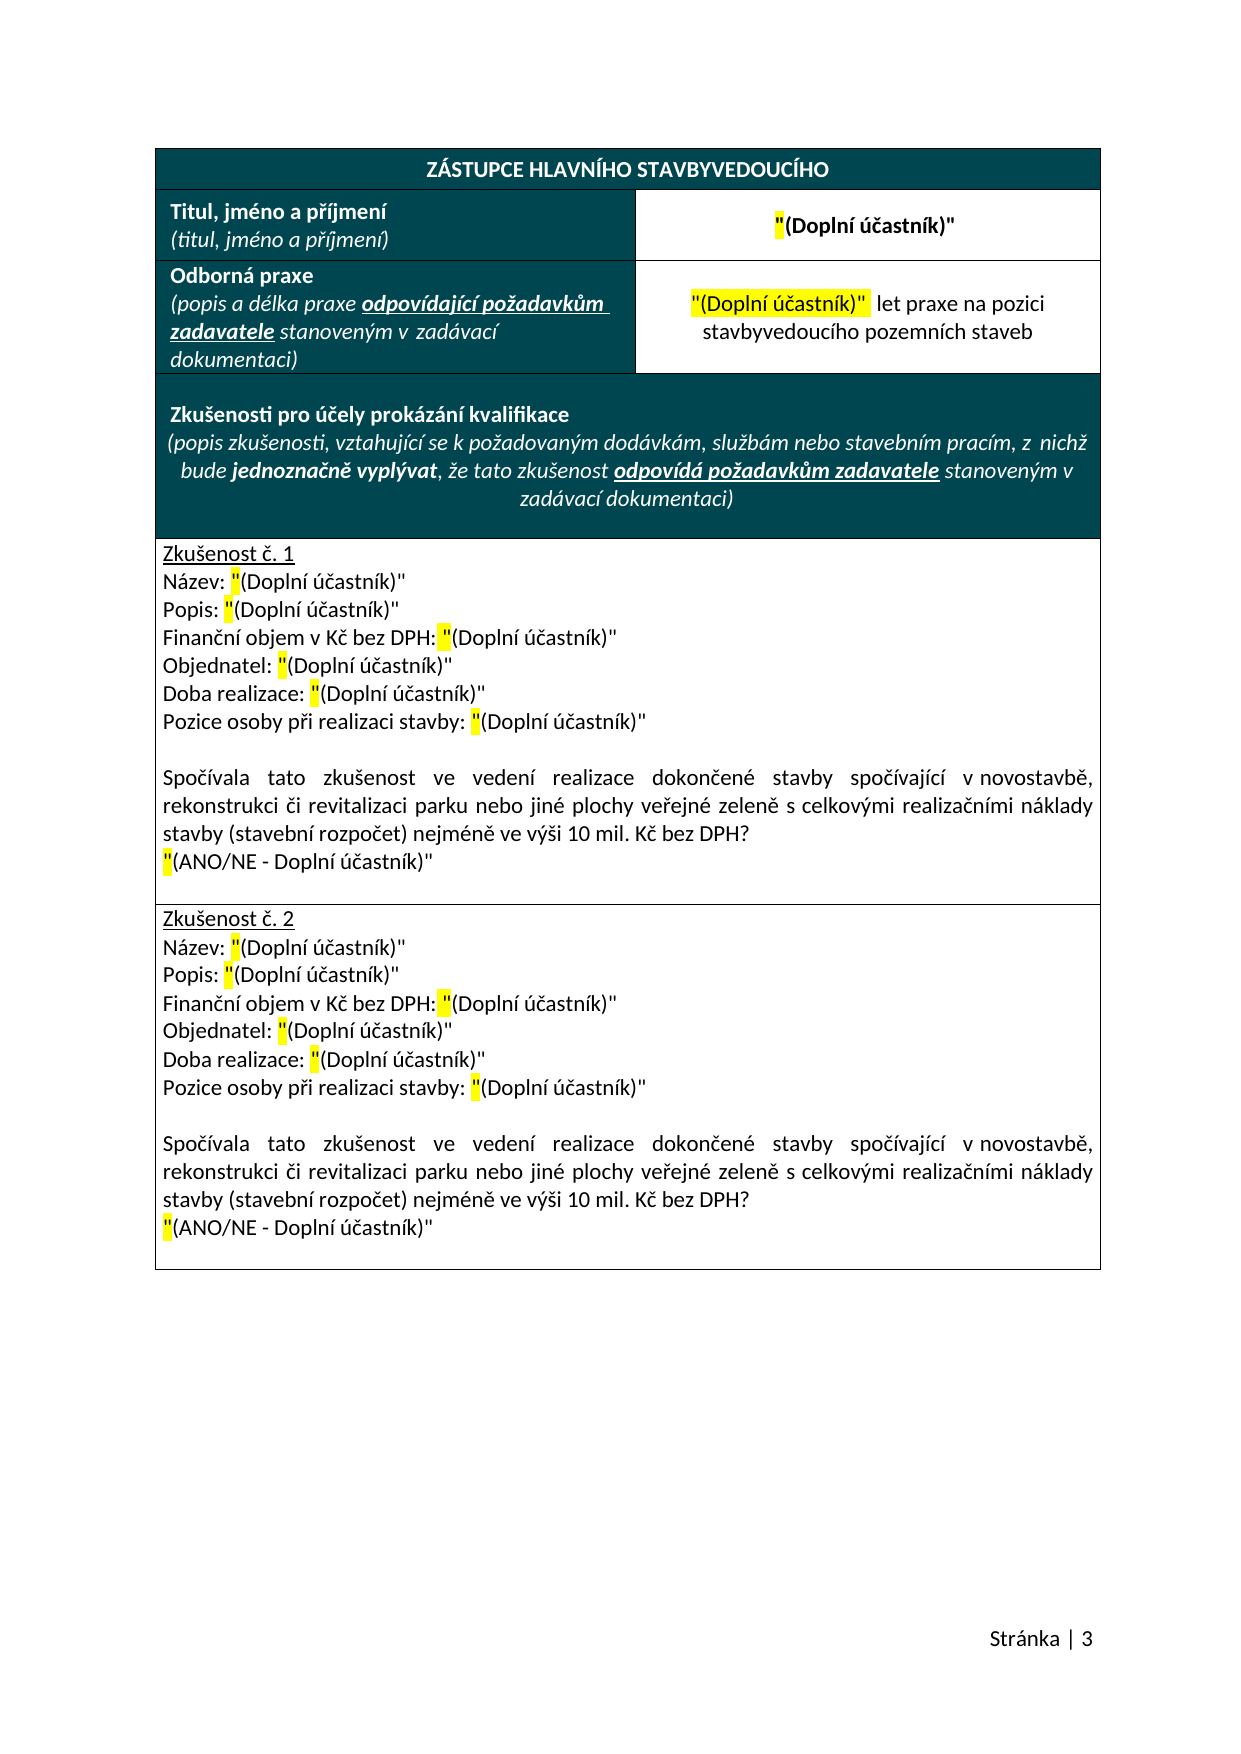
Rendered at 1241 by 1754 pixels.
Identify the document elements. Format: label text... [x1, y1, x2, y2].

table_cell Odborná praxe (popis a délka praxe odpovídající požadavkům zadavatele stanoveným v zadávací dokumentaci) [156, 261, 635, 373]
table_cell [636, 190, 1100, 260]
table_cell Zkušenost č. 1 Název: Popis: Finanční objem v Kč bez DPH: Objednatel: Doba realizace: Pozice osoby při realizaci stavby: Spočívala tato zkušenost ve vedení realizace dokončené stavby spočívající v novostavbě, rekonstrukci či revitalizaci parku nebo jiné plochy veřejné zeleně s celkovými realizačními náklady stavby (stavební rozpočet) nejméně ve výši 10 mil. Kč bez DPH? [156, 539, 1100, 903]
table_cell Zkušenost č. 2 Název: Popis: Finanční objem v Kč bez DPH: Objednatel: Doba realizace: Pozice osoby při realizaci stavby: Spočívala tato zkušenost ve vedení realizace dokončené stavby spočívající v novostavbě, rekonstrukci či revitalizaci parku nebo jiné plochy veřejné zeleně s celkovými realizačními náklady stavby (stavební rozpočet) nejméně ve výši 10 mil. Kč bez DPH? [156, 905, 1100, 1269]
table_cell let praxe na pozici stavbyvedoucího pozemních staveb [636, 261, 1100, 373]
table_cell Zkušenosti pro účely prokázání kvalifikace (popis zkušenosti, vztahující se k požadovaným dodávkám, službám nebo stavebním pracím, z nichž bude jednoznačně vyplývat, že tato zkušenost odpovídá požadavkům zadavatele stanoveným v zadávací dokumentaci) [156, 374, 1100, 538]
table_cell Titul, jméno a příjmení (titul, jméno a příjmení) [156, 190, 635, 260]
table_header zástupce HLAVNÍho stavbyvedoucího [156, 149, 1100, 189]
